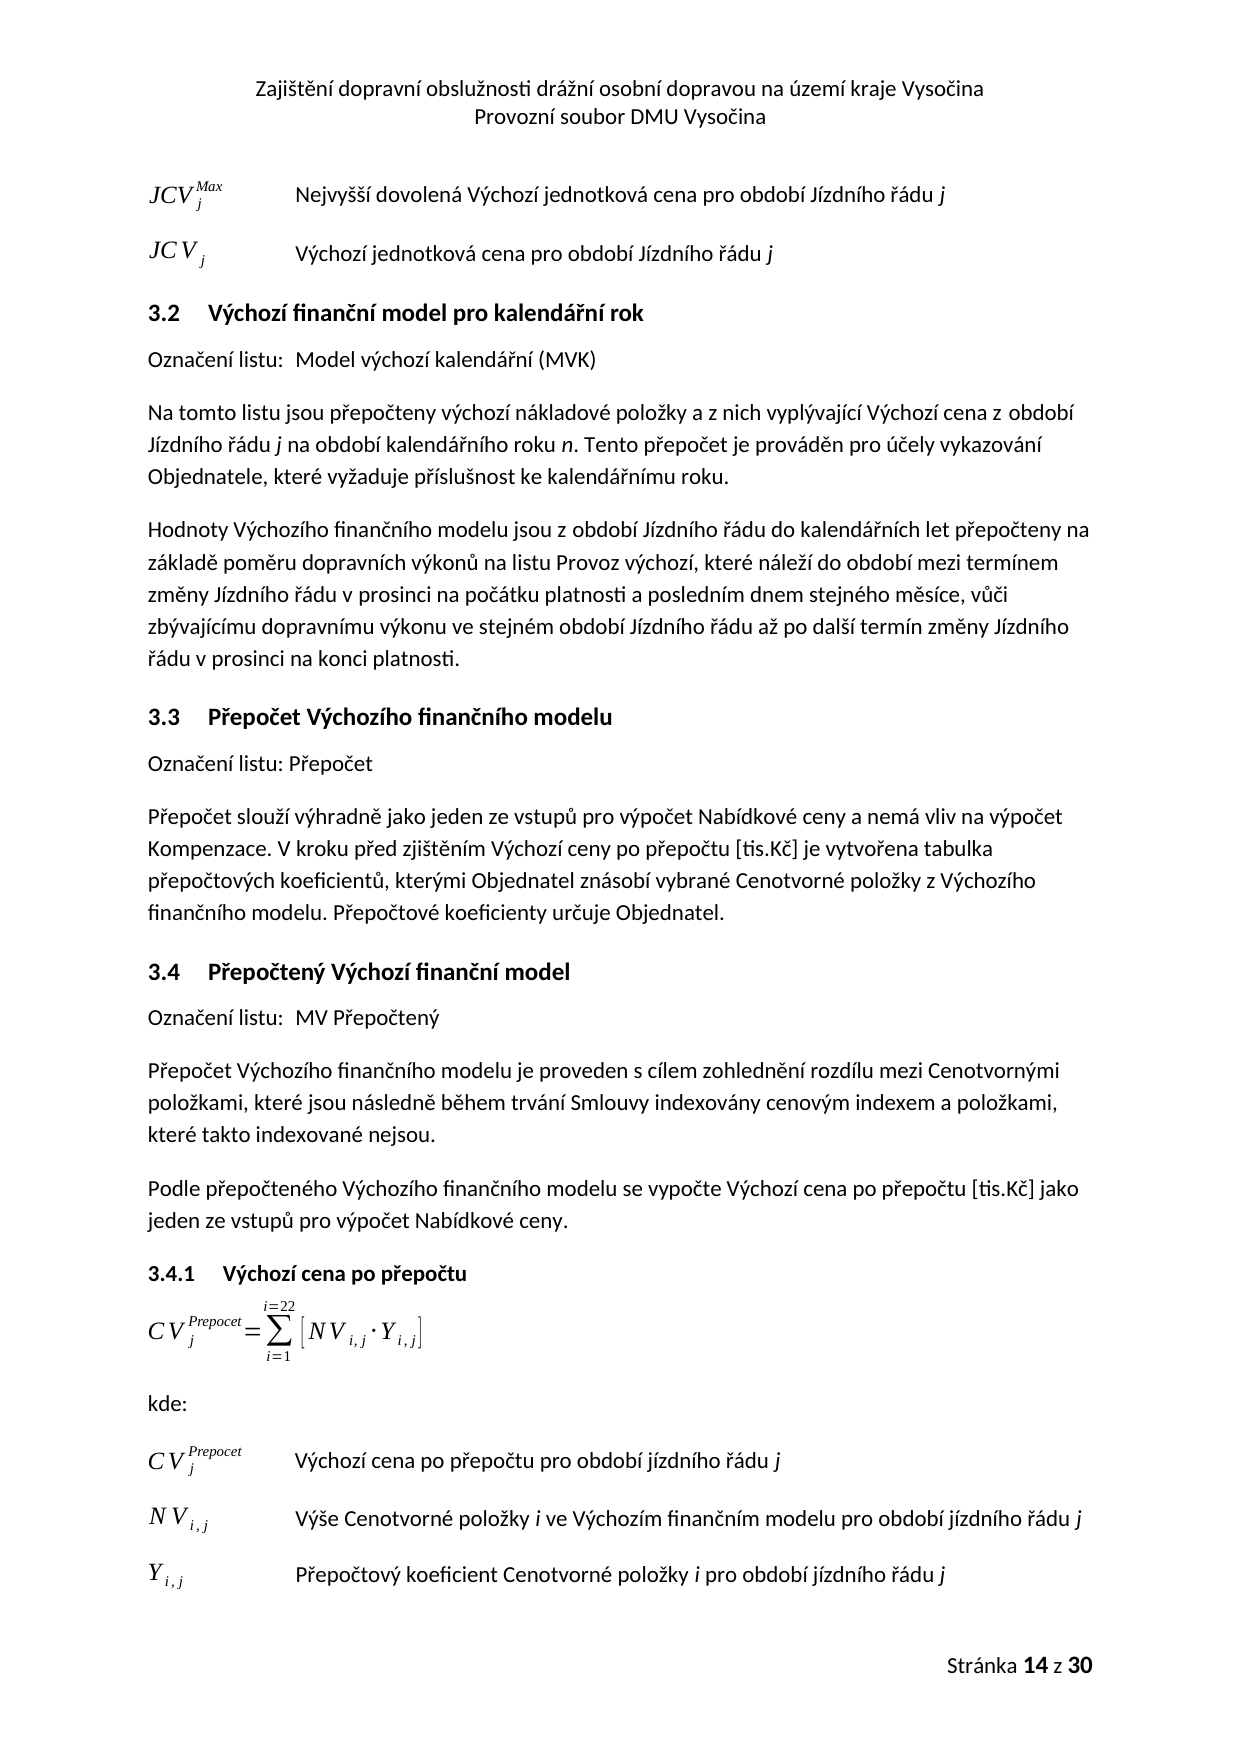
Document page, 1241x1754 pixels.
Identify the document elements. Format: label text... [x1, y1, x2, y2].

text Přepočet Výchozího finančního modelu je proveden s cílem zohlednění rozdílu mezi Cenotvornými položkami, které jsou následně během trvání Smlouvy indexovány cenovým indexem a položkami, které takto indexované nejsou. [148, 1056, 1092, 1149]
text Přepočet slouží výhradně jako jeden ze vstupů pro výpočet Nabídkové ceny a nemá vliv na výpočet Kompenzace. V kroku před zjištěním Výchozí ceny po přepočtu [tis.Kč] je vytvořena tabulka přepočtových koeficientů, kterými Objednatel znásobí vybrané Cenotvorné položky z Výchozího finančního modelu. Přepočtové koeficienty určuje Objednatel. [148, 802, 1092, 927]
text Hodnoty Výchozího finančního modelu jsou z období Jízdního řádu do kalendářních let přepočteny na základě poměru dopravních výkonů na listu Provoz výchozí, které náleží do období mezi termínem změny Jízdního řádu v prosinci na počátku platnosti a posledním dnem stejného měsíce, vůči zbývajícímu dopravnímu výkonu ve stejném období Jízdního řádu až po další termín změny Jízdního řádu v prosinci na konci platnosti. [148, 516, 1092, 672]
text Přepočtový koeficient Cenotvorné položky i pro období jízdního řádu j [148, 1559, 1092, 1590]
text Nejvyšší dovolená Výchozí jednotková cena pro období Jízdního řádu j [148, 177, 1092, 212]
subtitle Přepočet Výchozího finančního modelu [148, 701, 1092, 732]
text kde: [148, 1389, 1092, 1418]
text Na tomto listu jsou přepočteny výchozí nákladové položky a z nich vyplývající Výchozí cena z období Jízdního řádu j na období kalendářního roku n. Tento přepočet je prováděn pro účely vykazování Objednatele, které vyžaduje příslušnost ke kalendářnímu roku. [148, 398, 1092, 491]
subtitle Výchozí cena po přepočtu [148, 1259, 1092, 1287]
text Označení listu: MV Přepočtený [148, 1003, 1092, 1031]
text Výše Cenotvorné položky i ve Výchozím finančním modelu pro období jízdního řádu j [148, 1502, 1092, 1534]
subtitle Výchozí finanční model pro kalendářní rok [148, 298, 1092, 328]
text Označení listu: Přepočet [148, 749, 1092, 777]
text Výchozí cena po přepočtu pro období jízdního řádu j [148, 1443, 1092, 1477]
text Označení listu: Model výchozí kalendářní (MVK) [148, 345, 1092, 373]
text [148, 237, 1092, 268]
text Podle přepočteného Výchozího finančního modelu se vypočte Výchozí cena po přepočtu [tis.Kč] jako jeden ze vstupů pro výpočet Nabídkové ceny. [148, 1174, 1092, 1234]
subtitle Přepočtený Výchozí finanční model [148, 956, 1092, 986]
